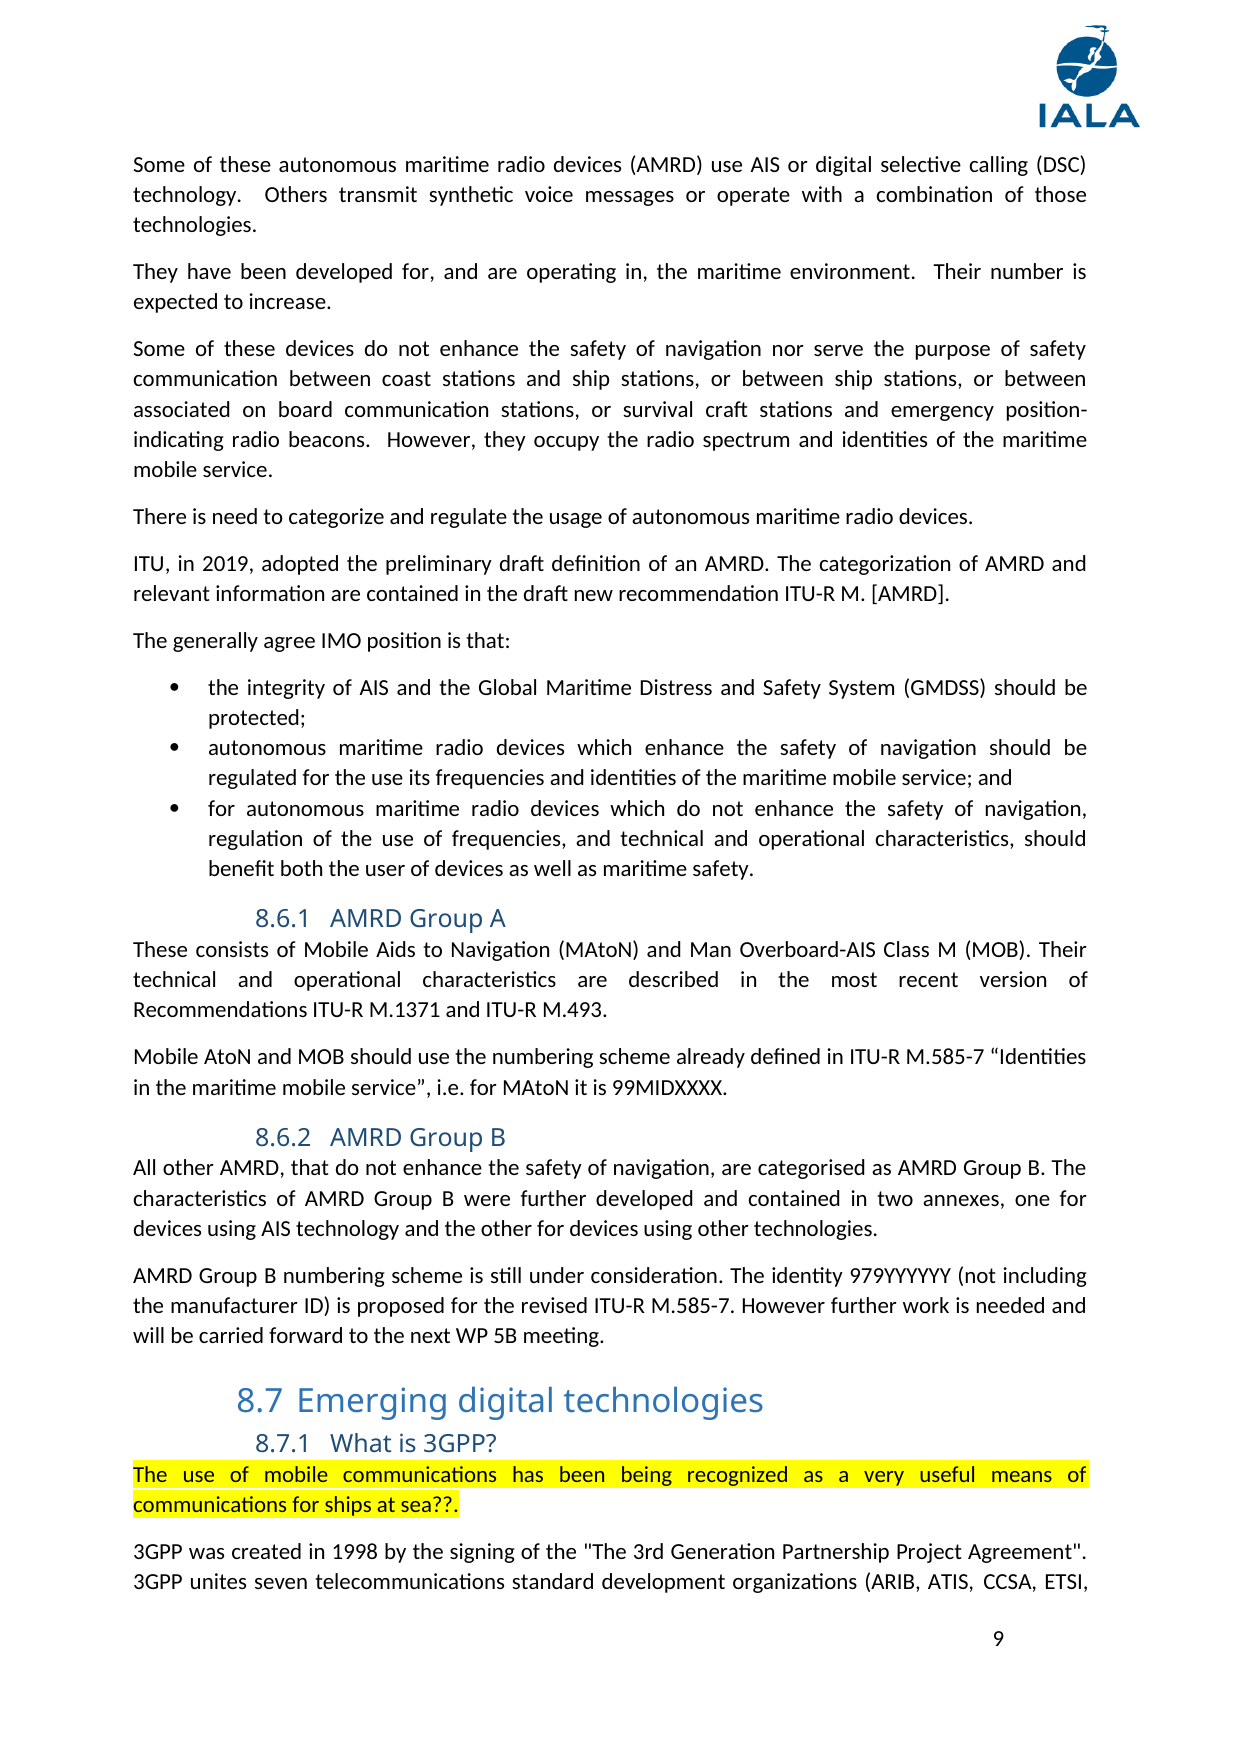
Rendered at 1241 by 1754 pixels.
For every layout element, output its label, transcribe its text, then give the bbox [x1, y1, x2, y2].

subtitle AMRD Group A [255, 901, 1004, 935]
subtitle Emerging digital technologies [236, 1376, 1004, 1422]
text The use of mobile communications has been being recognized as a very useful means of communications for ships at sea??. [133, 1488, 1089, 1518]
text Some of these devices do not enhance the safety of navigation nor serve the purpose of safety communication between coast stations and ship stations, or between ship stations, or between associated on board communication stations, or survival craft stations and emergency position-indicating radio beacons. However, they occupy the radio spectrum and identities of the maritime mobile service. [133, 334, 1089, 483]
text All other AMRD, that do not enhance the safety of navigation, are categorised as AMRD Group B. The characteristics of AMRD Group B were further developed and contained in two annexes, one for devices using AIS technology and the other for devices using other technologies. [133, 1153, 1089, 1242]
text Mobile AtoN and MOB should use the numbering scheme already defined in ITU-R M.585-7 “Identities in the maritime mobile service”, i.e. for MAtoN it is 99MIDXXXX. [133, 1042, 1089, 1101]
text They have been developed for, and are operating in, the maritime environment. Their number is expected to increase. [133, 257, 1089, 316]
text These consists of Mobile Aids to Navigation (MAtoN) and Man Overboard-AIS Class M (MOB). Their technical and operational characteristics are described in the most recent version of Recommendations ITU-R M.1371 and ITU-R M.493. [133, 935, 1089, 1023]
list autonomous maritime radio devices which enhance the safety of navigation should be regulated for the use its frequencies and identities of the maritime mobile service; and [170, 733, 1089, 792]
subtitle What is 3GPP? [255, 1426, 1004, 1460]
text AMRD Group B numbering scheme is still under consideration. The identity 979YYYYYY (not including the manufacturer ID) is proposed for the revised ITU-R M.585-7. However further work is needed and will be carried forward to the next WP 5B meeting. [133, 1261, 1089, 1349]
text Some of these autonomous maritime radio devices (AMRD) use AIS or digital selective calling (DSC) technology. Others transmit synthetic voice messages or operate with a combination of those technologies. [133, 150, 1089, 238]
text ITU, in 2019, adopted the preliminary draft definition of an AMRD. The categorization of AMRD and relevant information are contained in the draft new recommendation ITU-R M. [AMRD]. [133, 549, 1089, 607]
text There is need to categorize and regulate the usage of autonomous maritime radio devices. [133, 502, 1089, 530]
list for autonomous maritime radio devices which do not enhance the safety of navigation, regulation of the use of frequencies, and technical and operational characteristics, should benefit both the user of devices as well as maritime safety. [170, 794, 1089, 882]
text The generally agree IMO position is that: [133, 626, 1089, 654]
list the integrity of AIS and the Global Maritime Distress and Safety System (GMDSS) should be protected; [170, 673, 1089, 731]
subtitle AMRD Group B [255, 1119, 1004, 1153]
picture [1016, 13, 1157, 150]
